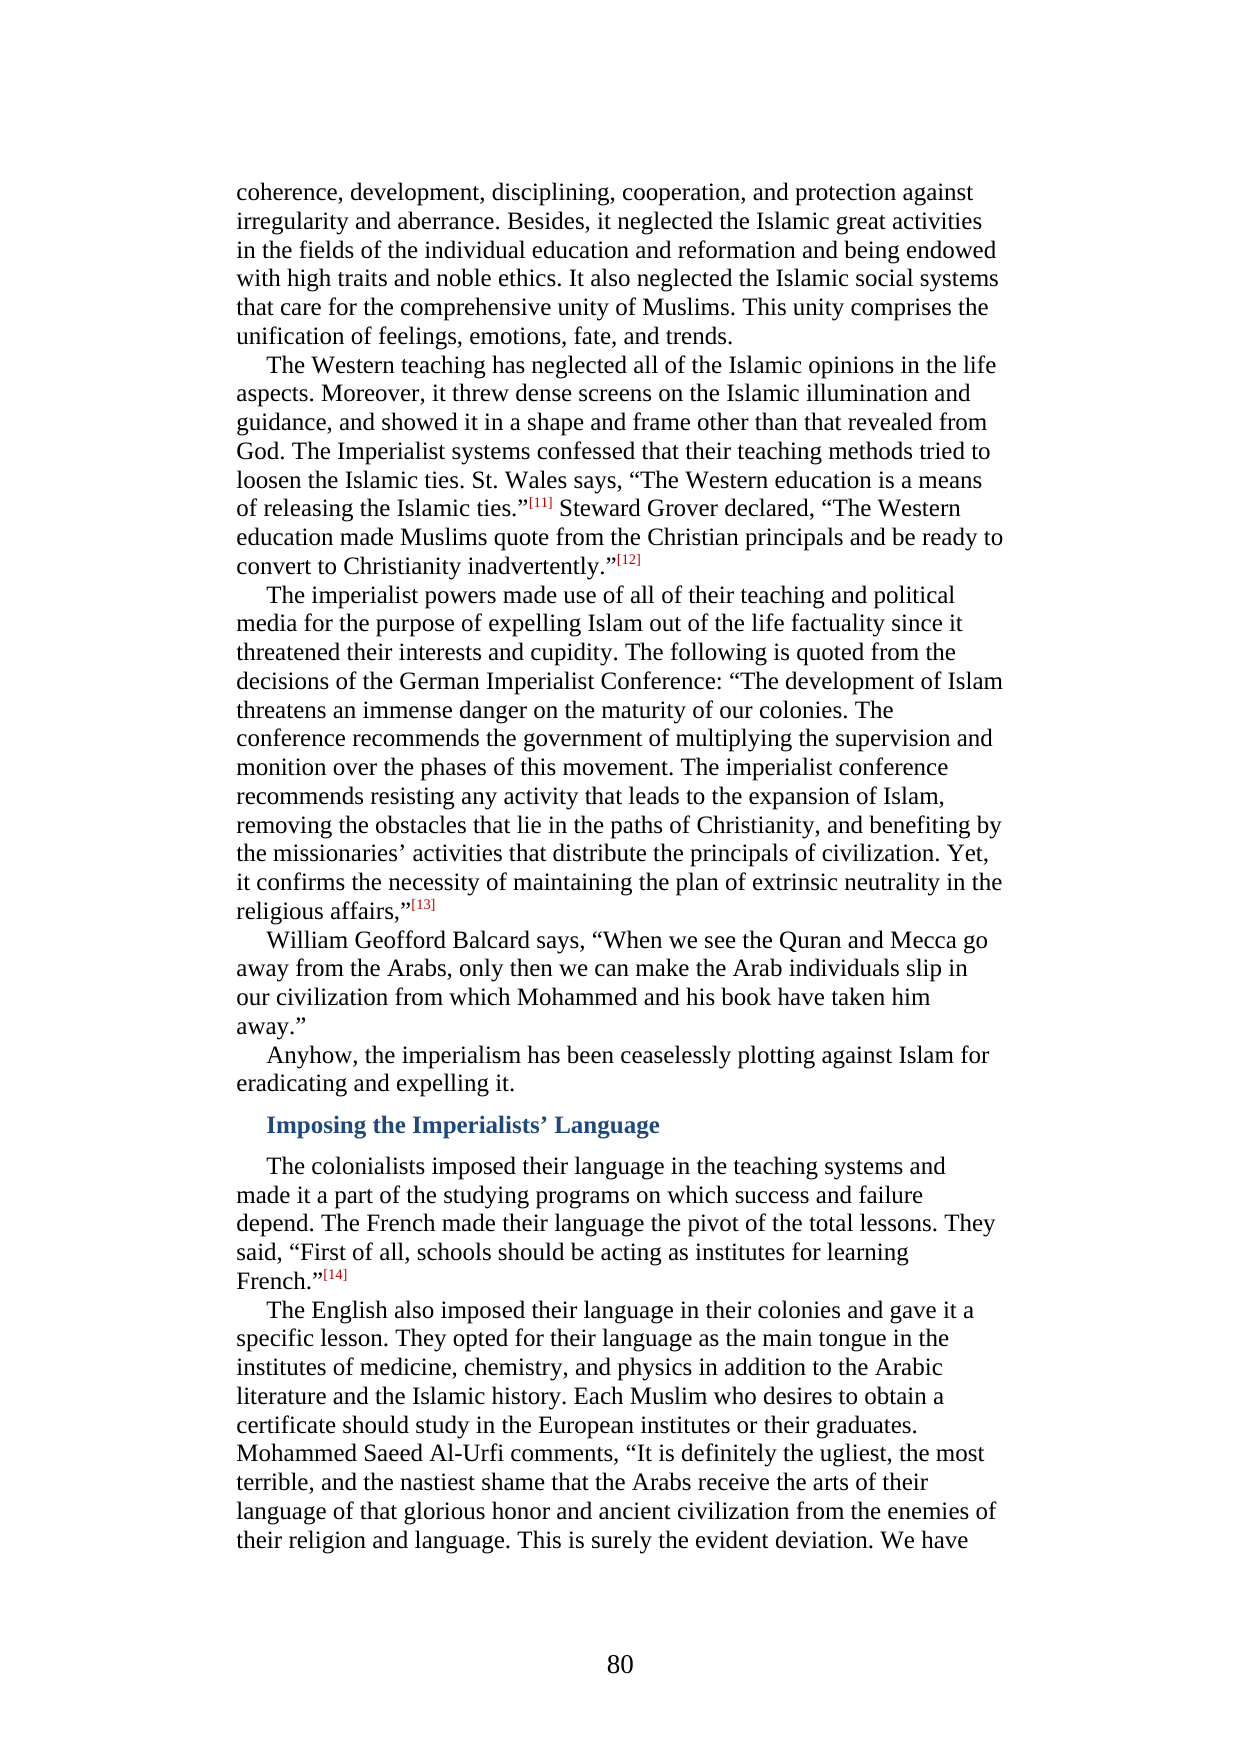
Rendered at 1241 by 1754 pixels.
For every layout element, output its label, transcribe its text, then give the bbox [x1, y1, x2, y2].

text The Western teaching has neglected all of the Islamic opinions in the life aspects. Moreover, it threw dense screens on the Islamic illumination and guidance, and showed it in a shape and frame other than that revealed from God. The Imperialist systems confessed that their teaching methods tried to loosen the Islamic ties. St. Wales says, “The Western education is a means of releasing the Islamic ties.”[11] Steward Grover declared, “The Western education made Muslims quote from the Christian principals and be ready to convert to Christianity inadvertently.”[12] [236, 350, 1004, 580]
text Anyhow, the imperialism has been ceaselessly plotting against Islam for eradicating and expelling it. [236, 1040, 1004, 1097]
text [236, 1295, 1004, 1553]
text William Geofford Balcard says, “When we see the Quran and Mecca go away from the Arabs, only then we can make the Arab individuals slip in our civilization from which Mohammed and his book have taken him away.” [236, 925, 1004, 1040]
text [236, 177, 1004, 350]
text The colonialists imposed their language in the teaching systems and made it a part of the studying programs on which success and failure depend. The French made their language the pivot of the total lessons. They said, “First of all, schools should be acting as institutes for learning French.”[14] [236, 1151, 1004, 1295]
subtitle Imposing the Imperialists’ Language [236, 1110, 1004, 1138]
text The imperialist powers made use of all of their teaching and political media for the purpose of expelling Islam out of the life factuality since it threatened their interests and cupidity. The following is quoted from the decisions of the German Imperialist Conference: “The development of Islam threatens an immense danger on the maturity of our colonies. The conference recommends the government of multiplying the supervision and monition over the phases of this movement. The imperialist conference recommends resisting any activity that leads to the expansion of Islam, removing the obstacles that lie in the paths of Christianity, and benefiting by the missionaries’ activities that distribute the principals of civilization. Yet, it confirms the necessity of maintaining the plan of extrinsic neutrality in the religious affairs,”[13] [236, 580, 1004, 925]
